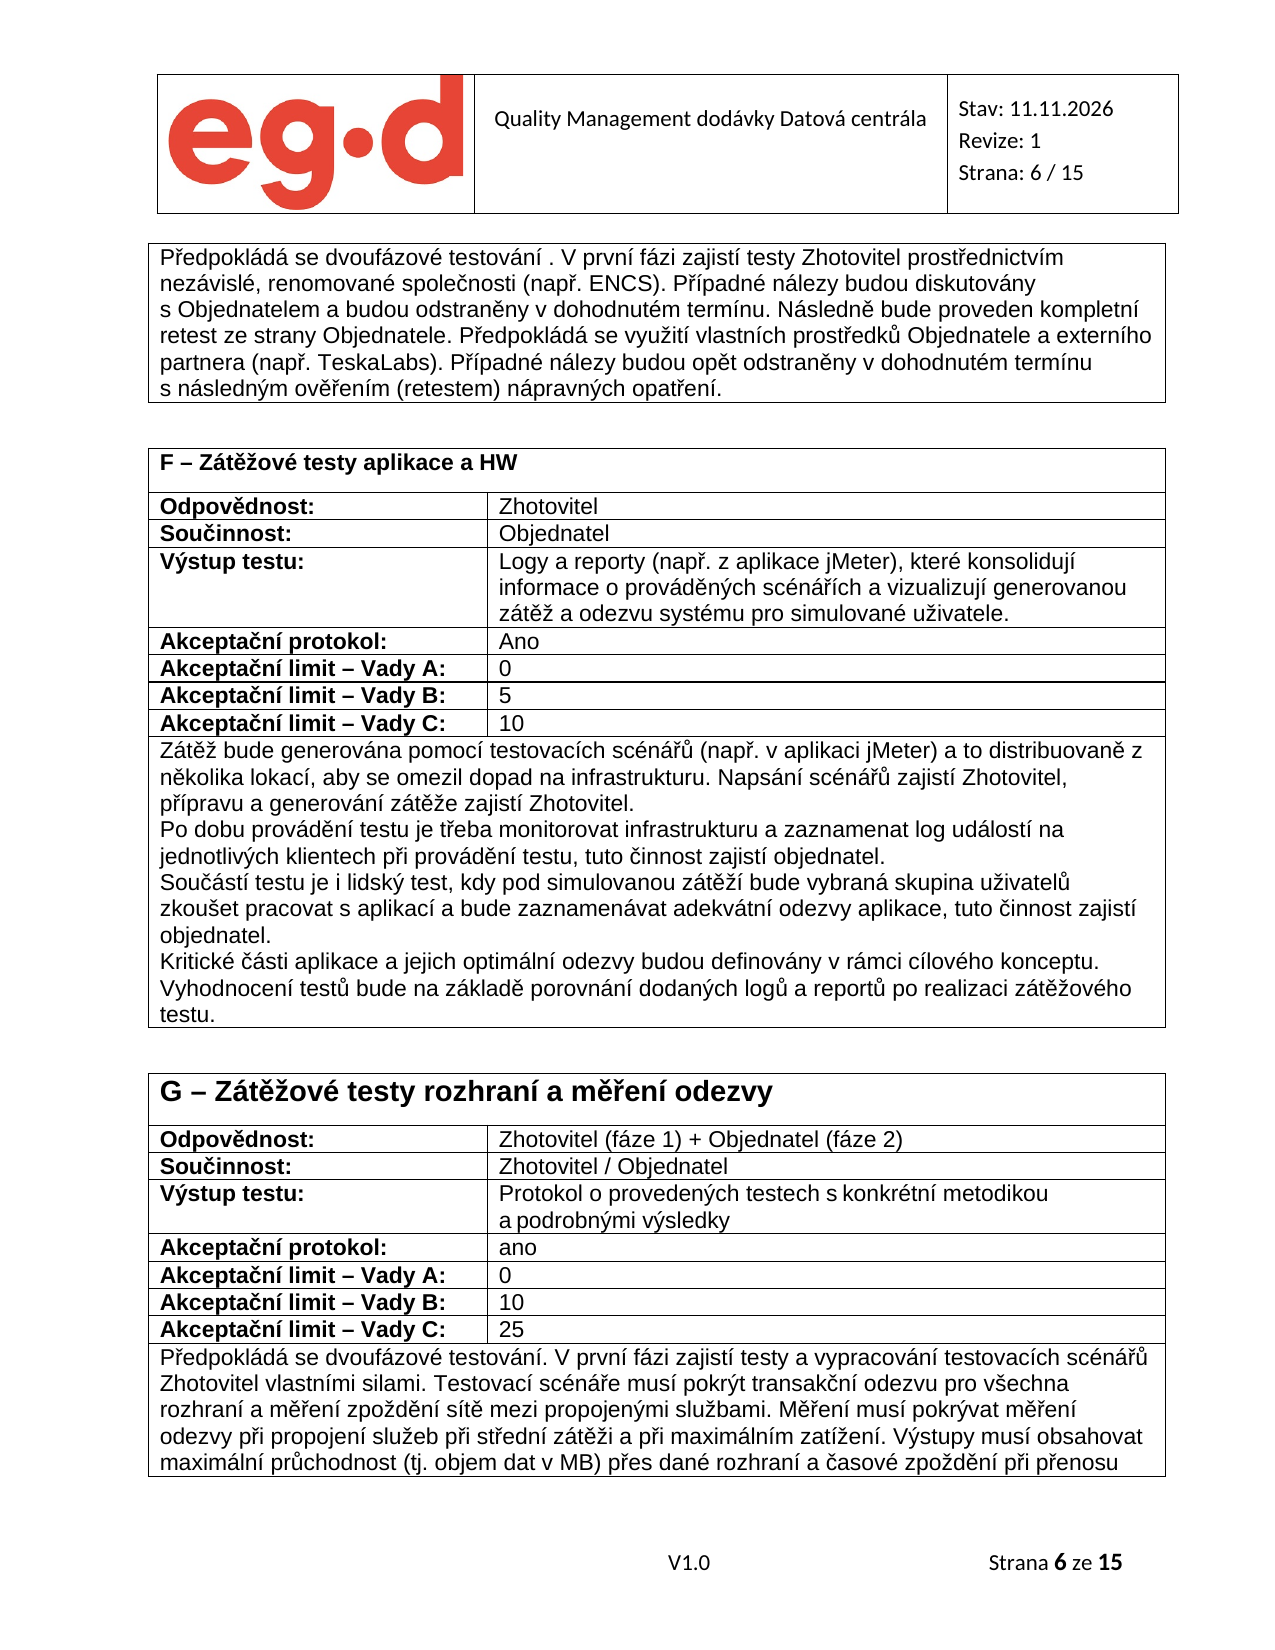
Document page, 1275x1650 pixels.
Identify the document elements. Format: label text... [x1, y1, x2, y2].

table_cell Odpovědnost: [149, 1126, 487, 1152]
table_cell Odpovědnost: [149, 493, 487, 519]
table_cell Výstup testu: [149, 548, 487, 627]
table_cell Zhotovitel (fáze 1) + Objednatel (fáze 2) [488, 1126, 1165, 1152]
table_cell 0 [488, 1262, 1165, 1288]
table_cell 5 [488, 683, 1165, 709]
table_cell Akceptační limit – Vady B: [149, 683, 487, 709]
table_cell Akceptační limit – Vady C: [149, 1316, 487, 1343]
picture [168, 75, 464, 210]
table_cell Výstup testu: [149, 1180, 487, 1233]
table_cell Ano [488, 628, 1165, 654]
table_cell 25 [488, 1316, 1165, 1343]
table_cell Zhotovitel / Objednatel [488, 1153, 1165, 1179]
table_header F – Zátěžové testy aplikace a HW [149, 449, 1165, 492]
table_cell Akceptační protokol: [149, 1234, 487, 1261]
table_cell Akceptační limit – Vady A: [149, 655, 487, 681]
table_cell Součinnost: [149, 520, 487, 547]
table_cell Objednatel [488, 520, 1165, 547]
table_cell ano [488, 1234, 1165, 1261]
table_cell 10 [488, 710, 1165, 736]
table_cell Protokol o provedených testech s konkrétní metodikou a podrobnými výsledky [488, 1180, 1165, 1233]
table_cell 10 [488, 1289, 1165, 1315]
table_cell Logy a reporty (např. z aplikace jMeter), které konsolidují informace o prováděných scénářích a vizualizují generovanou zátěž a odezvu systému pro simulované uživatele. [488, 548, 1165, 627]
table_cell 0 [488, 655, 1165, 681]
table_cell Součinnost: [149, 1153, 487, 1179]
table_cell Akceptační limit – Vady B: [149, 1289, 487, 1315]
table_cell Zátěž bude generována pomocí testovacích scénářů (např. v aplikaci jMeter) a to distribuovaně z několika lokací, aby se omezil dopad na infrastrukturu. Napsání scénářů zajistí Zhotovitel, přípravu a generování zátěže zajistí Zhotovitel. Po dobu provádění testu je třeba monitorovat infrastrukturu a zaznamenat log událostí na jednotlivých klientech při provádění testu, tuto činnost zajistí objednatel. Součástí testu je i lidský test, kdy pod simulovanou zátěží bude vybraná skupina uživatelů zkoušet pracovat s aplikací a bude zaznamenávat adekvátní odezvy aplikace, tuto činnost zajistí objednatel. Kritické části aplikace a jejich optimální odezvy budou definovány v rámci cílového konceptu. Vyhodnocení testů bude na základě porovnání dodaných logů a reportů po realizaci zátěžového testu. [149, 737, 1165, 1027]
table_cell Akceptační protokol: [149, 628, 487, 654]
table_cell Zhotovitel [488, 493, 1165, 519]
table_cell Akceptační limit – Vady A: [149, 1262, 487, 1288]
table_cell Akceptační limit – Vady C: [149, 710, 487, 736]
table_header G – Zátěžové testy rozhraní a měření odezvy [149, 1074, 1165, 1124]
